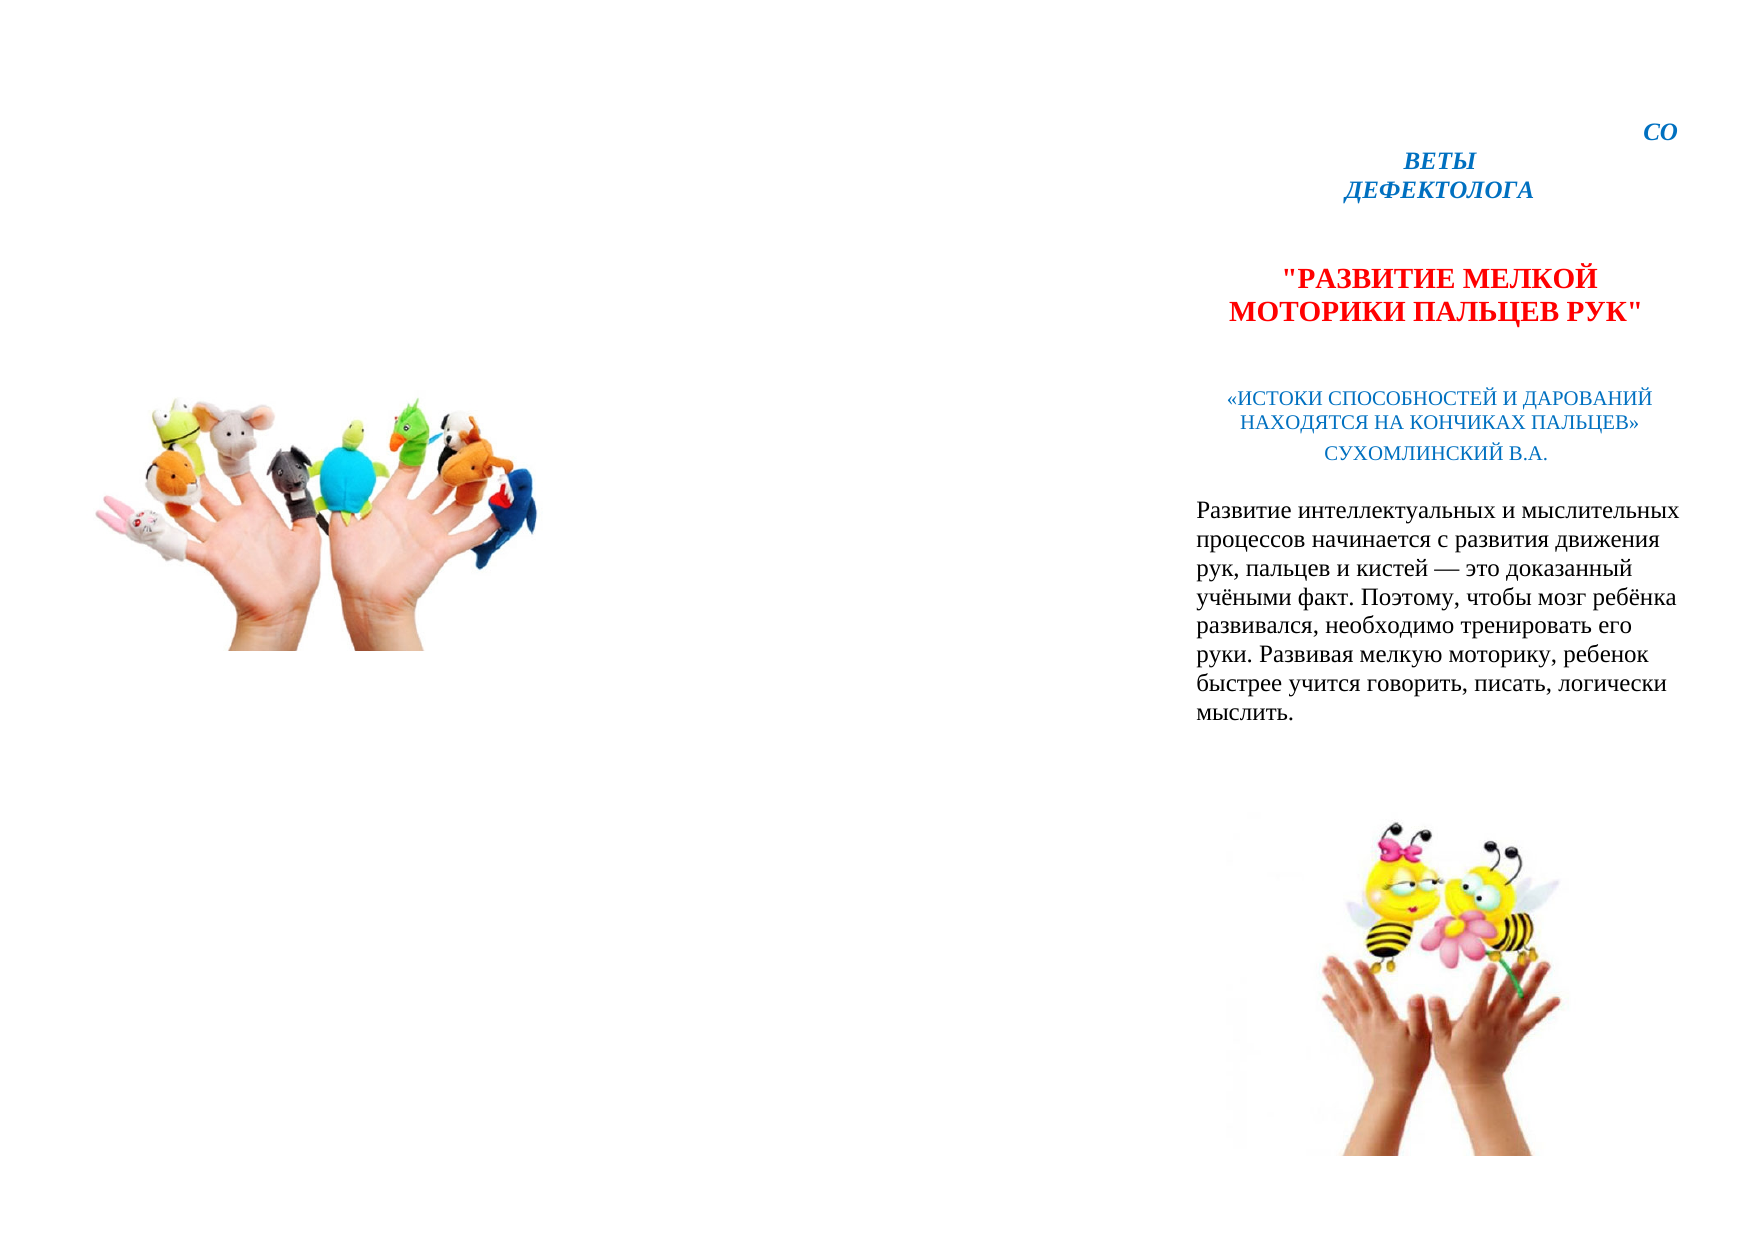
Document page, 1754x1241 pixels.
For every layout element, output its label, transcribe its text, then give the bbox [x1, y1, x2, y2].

text "РАЗВИТИЕ МЕЛКОЙ МОТОРИКИ ПАЛЬЦЕВ РУК" [1196, 261, 1683, 328]
picture [73, 390, 562, 651]
text Развитие интеллектуальных и мыслительных процессов начинается с развития движения рук, пальцев и кистей — это доказанный учёными факт. Поэтому, чтобы мозг ребёнка развивался, необходимо тренировать его руки. Развивая мелкую моторику, ребенок быстрее учится говорить, писать, логически мыслить. [1196, 496, 1683, 726]
picture [1226, 812, 1654, 1156]
text СОВЕТЫ ДЕФЕКТОЛОГА [1196, 117, 1683, 204]
text «ИСТОКИ СПОСОБНОСТЕЙ И ДАРОВАНИЙ НАХОДЯТСЯ НА КОНЧИКАХ ПАЛЬЦЕВ» СУХОМЛИНСКИЙ В.А. [1196, 357, 1683, 466]
